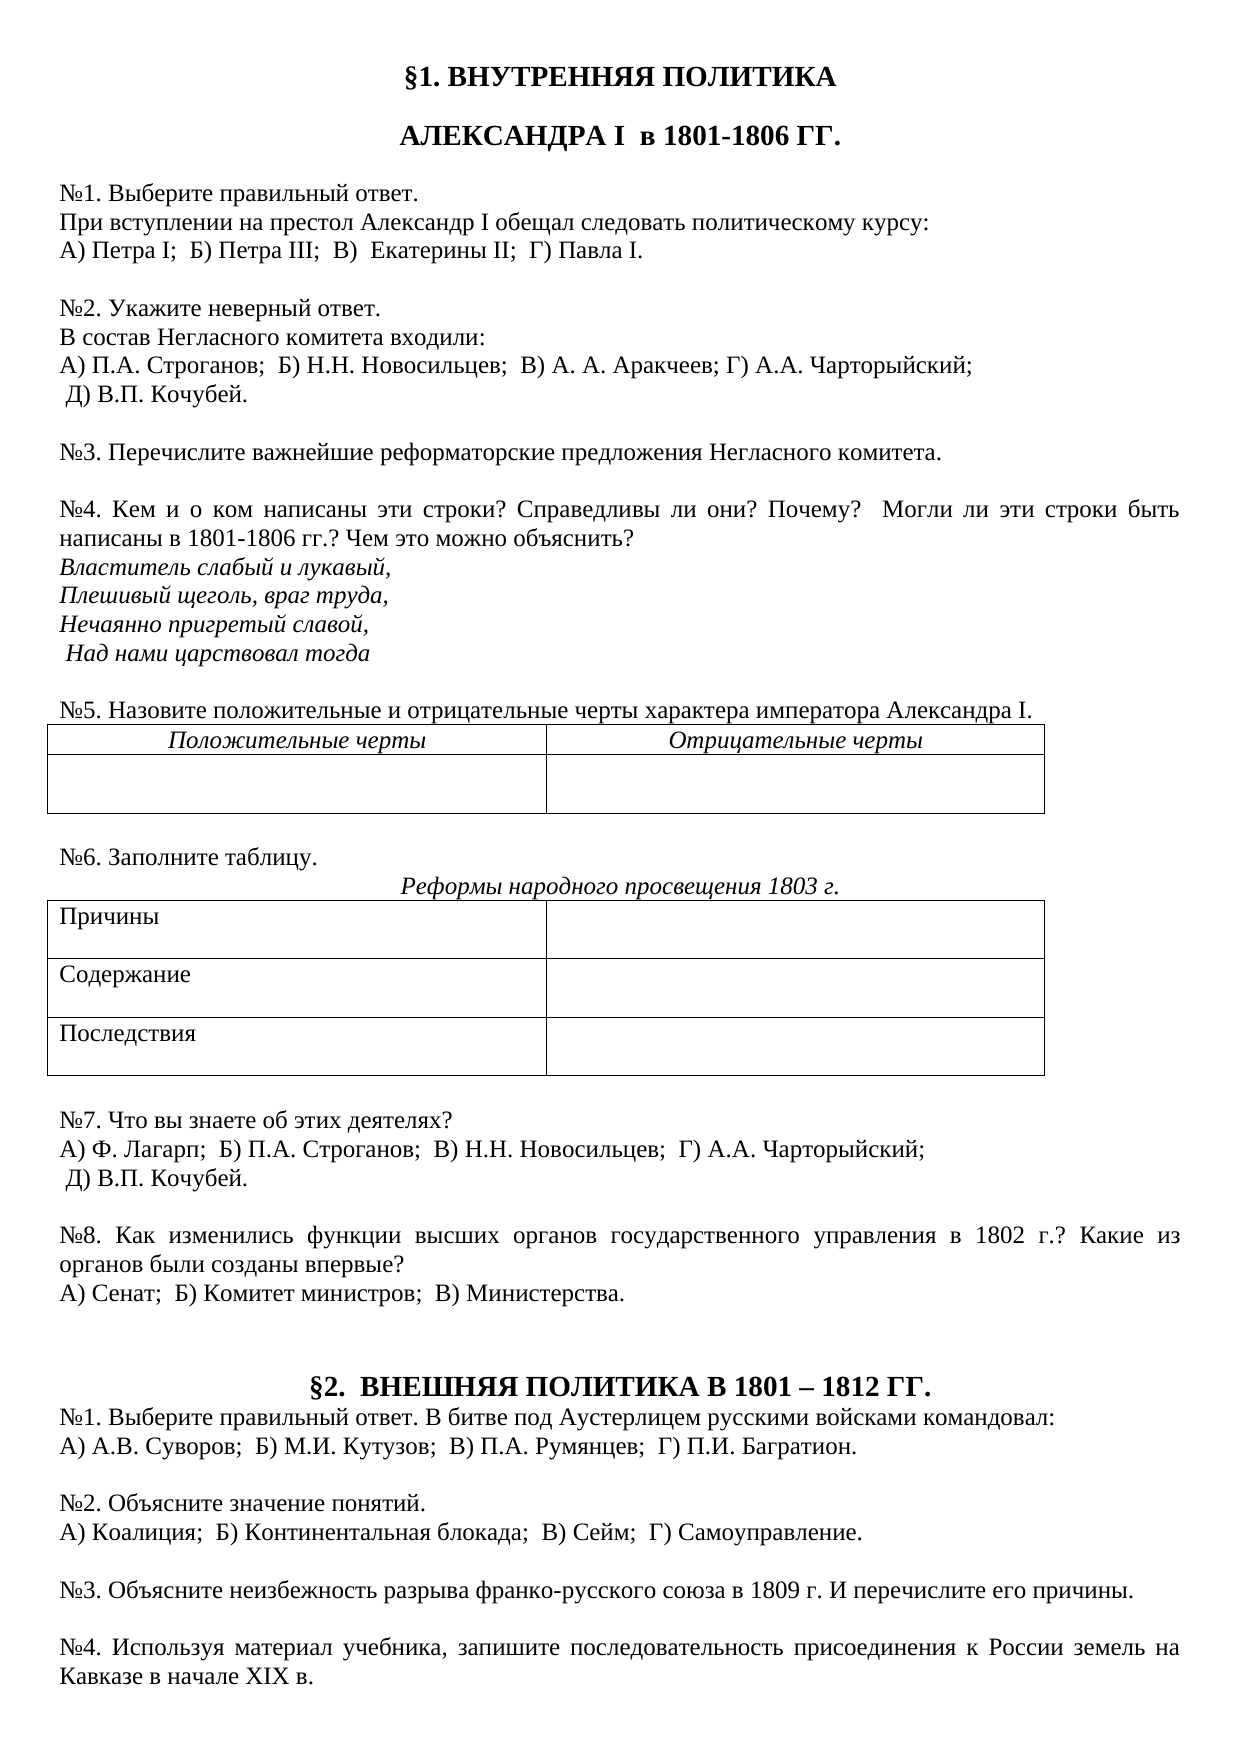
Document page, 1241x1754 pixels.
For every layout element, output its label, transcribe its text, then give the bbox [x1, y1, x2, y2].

text §2. ВНЕШНЯЯ ПОЛИТИКА В 1801 – 1812 ГГ. [59, 1369, 1181, 1402]
table_header Отрицательные черты [547, 725, 1044, 754]
text В состав Негласного комитета входили: [59, 322, 1181, 350]
table_cell [547, 959, 1044, 1017]
text №1. Выберите правильный ответ. В битве под Аустерлицем русскими войсками командовал: [59, 1402, 1181, 1431]
table_cell [48, 755, 546, 812]
table_header Причины [48, 901, 546, 958]
text №4. Кем и о ком написаны эти строки? Справедливы ли они? Почему? Могли ли эти строки быть написаны в 1801-1806 гг.? Чем это можно объяснить? [59, 494, 1181, 552]
text А) П.А. Строганов; Б) Н.Н. Новосильцев; В) А. А. Аракчеев; Г) А.А. Чарторыйский; [59, 350, 1181, 379]
text Плешивый щеголь, враг труда, [59, 580, 1181, 609]
text №2. Объясните значение понятий. [59, 1488, 1181, 1517]
table_cell [547, 755, 1044, 812]
text №8. Как изменились функции высших органов государственного управления в 1802 г.? Какие из органов были созданы впервые? [59, 1220, 1181, 1278]
text А) Коалиция; Б) Континентальная блокада; В) Сейм; Г) Самоуправление. [59, 1517, 1181, 1546]
table_header [547, 901, 1044, 958]
text №5. Назовите положительные и отрицательные черты характера императора Александра I. [59, 695, 1181, 724]
text А) Ф. Лагарп; Б) П.А. Строганов; В) Н.Н. Новосильцев; Г) А.А. Чарторыйский; [59, 1134, 1181, 1163]
text А) А.В. Суворов; Б) М.И. Кутузов; В) П.А. Румянцев; Г) П.И. Багратион. [59, 1431, 1181, 1460]
text №6. Заполните таблицу. [59, 842, 1181, 871]
text Нечаянно пригретый славой, [59, 609, 1181, 638]
text №1. Выберите правильный ответ. [59, 178, 1181, 207]
text №4. Используя материал учебника, запишите последовательность присоединения к России земель на Кавказе в начале XIX в. [59, 1632, 1181, 1690]
text АЛЕКСАНДРА I в 1801-1806 ГГ. [59, 118, 1181, 152]
text Реформы народного просвещения 1803 г. [59, 871, 1181, 900]
text Над нами царствовал тогда [59, 638, 1181, 667]
table_cell Содержание [48, 959, 546, 1017]
text При вступлении на престол Александр I обещал следовать политическому курсу: [59, 207, 1181, 235]
table_cell Последствия [48, 1018, 546, 1075]
text №3. Объясните неизбежность разрыва франко-русского союза в 1809 г. И перечислите его причины. [59, 1575, 1181, 1603]
text №2. Укажите неверный ответ. [59, 293, 1181, 322]
table_cell [547, 1018, 1044, 1075]
text Властитель слабый и лукавый, [59, 552, 1181, 580]
text №7. Что вы знаете об этих деятелях? [59, 1105, 1181, 1134]
text Д) В.П. Кочубей. [59, 379, 1181, 408]
text А) Петра I; Б) Петра III; В) Екатерины II; Г) Павла I. [59, 235, 1181, 264]
text №3. Перечислите важнейшие реформаторские предложения Негласного комитета. [59, 437, 1181, 465]
text А) Сенат; Б) Комитет министров; В) Министерства. [59, 1278, 1181, 1306]
text §1. ВНУТРЕННЯЯ ПОЛИТИКА [59, 59, 1181, 93]
table_header Положительные черты [48, 725, 546, 754]
text Д) В.П. Кочубей. [59, 1163, 1181, 1191]
